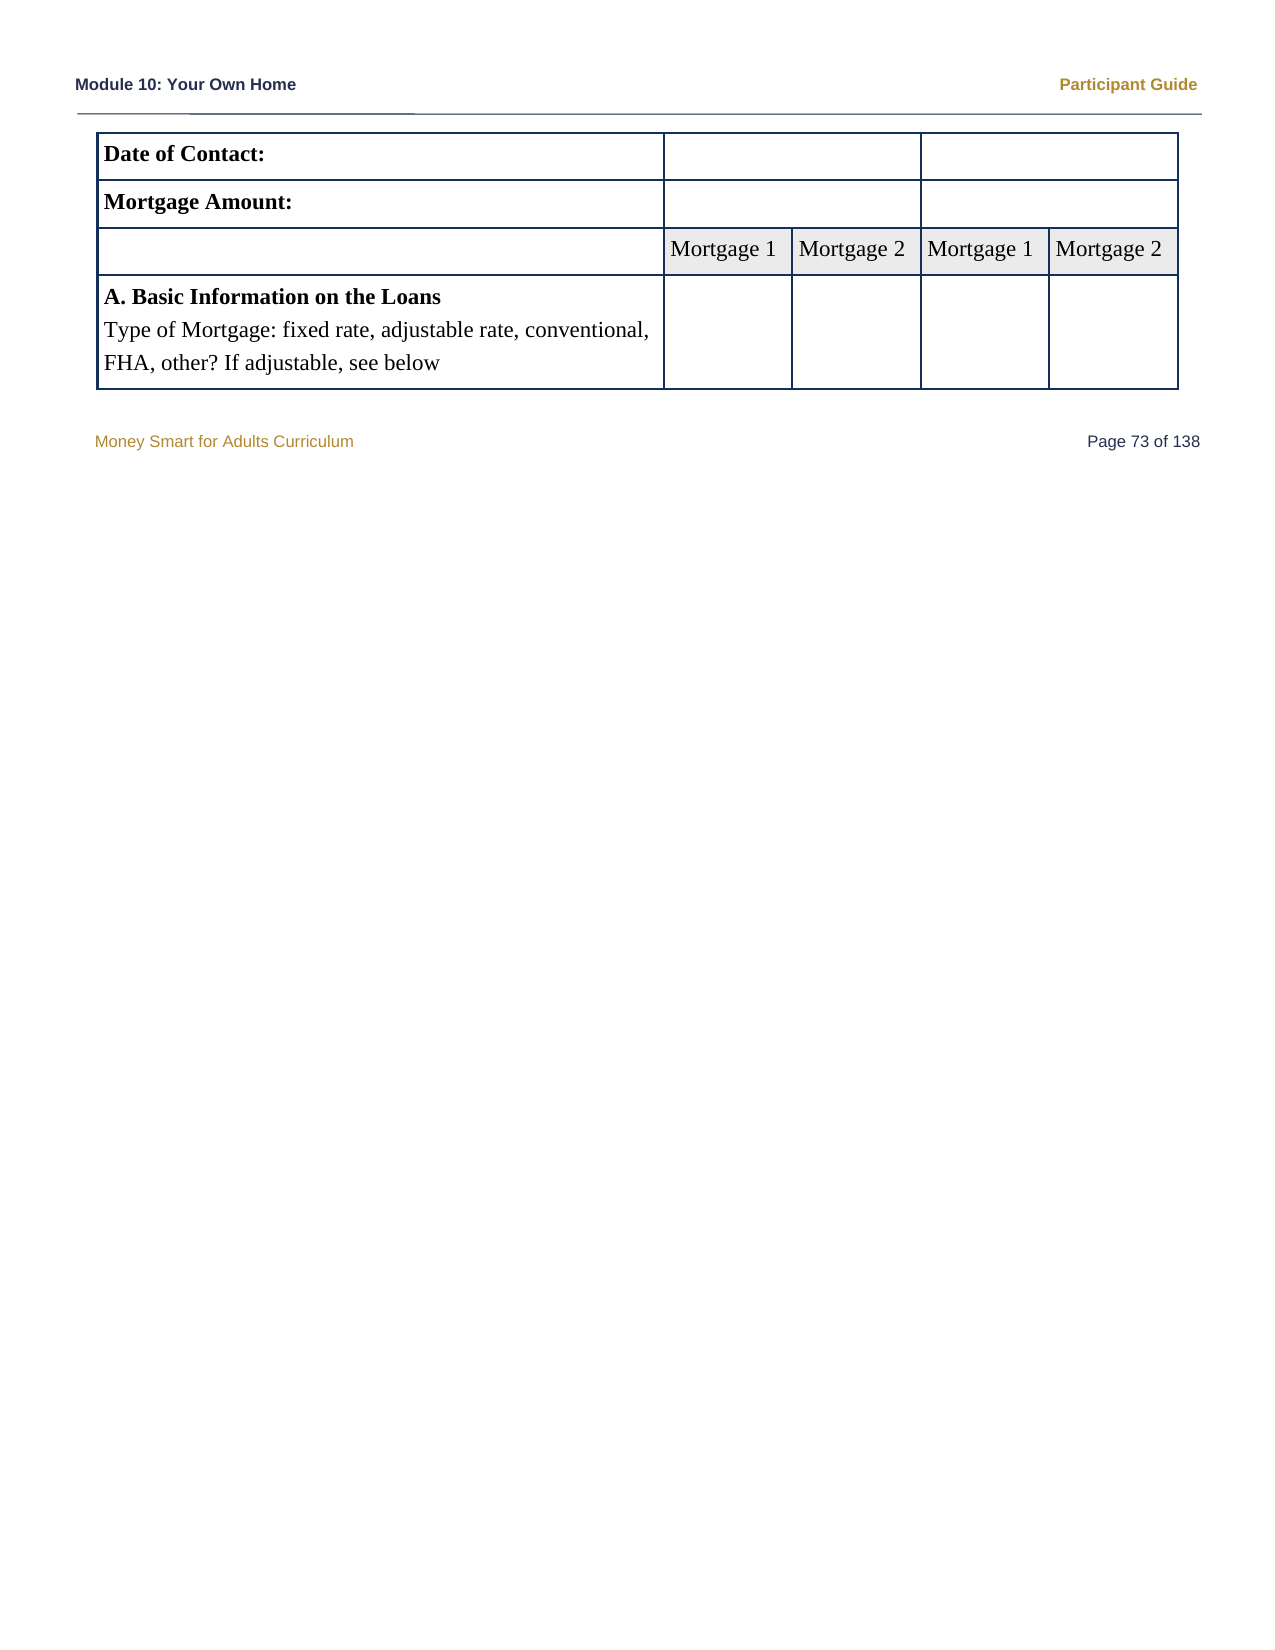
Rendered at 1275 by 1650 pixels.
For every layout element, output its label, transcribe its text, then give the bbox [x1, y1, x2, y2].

table_cell A. Basic Information on the Loans Type of Mortgage: fixed rate, adjustable rate, conventional, FHA, other? If adjustable, see below [99, 276, 663, 388]
table_cell [793, 276, 920, 388]
table_cell [665, 181, 920, 227]
table_cell Mortgage 2 [793, 229, 920, 274]
table_cell Date of Contact: [99, 134, 663, 179]
table_cell [1050, 276, 1177, 388]
table_cell [665, 276, 791, 388]
table_cell Mortgage 1 [665, 229, 791, 274]
table_cell Mortgage 2 [1050, 229, 1177, 274]
picture [75, 0, 1201, 257]
table_cell [99, 229, 663, 274]
table_cell [922, 181, 1177, 227]
table_cell Mortgage Amount: [99, 181, 663, 227]
table_cell [665, 134, 920, 179]
table_cell Mortgage 1 [922, 229, 1048, 274]
table_cell [922, 134, 1177, 179]
table_cell [922, 276, 1048, 388]
